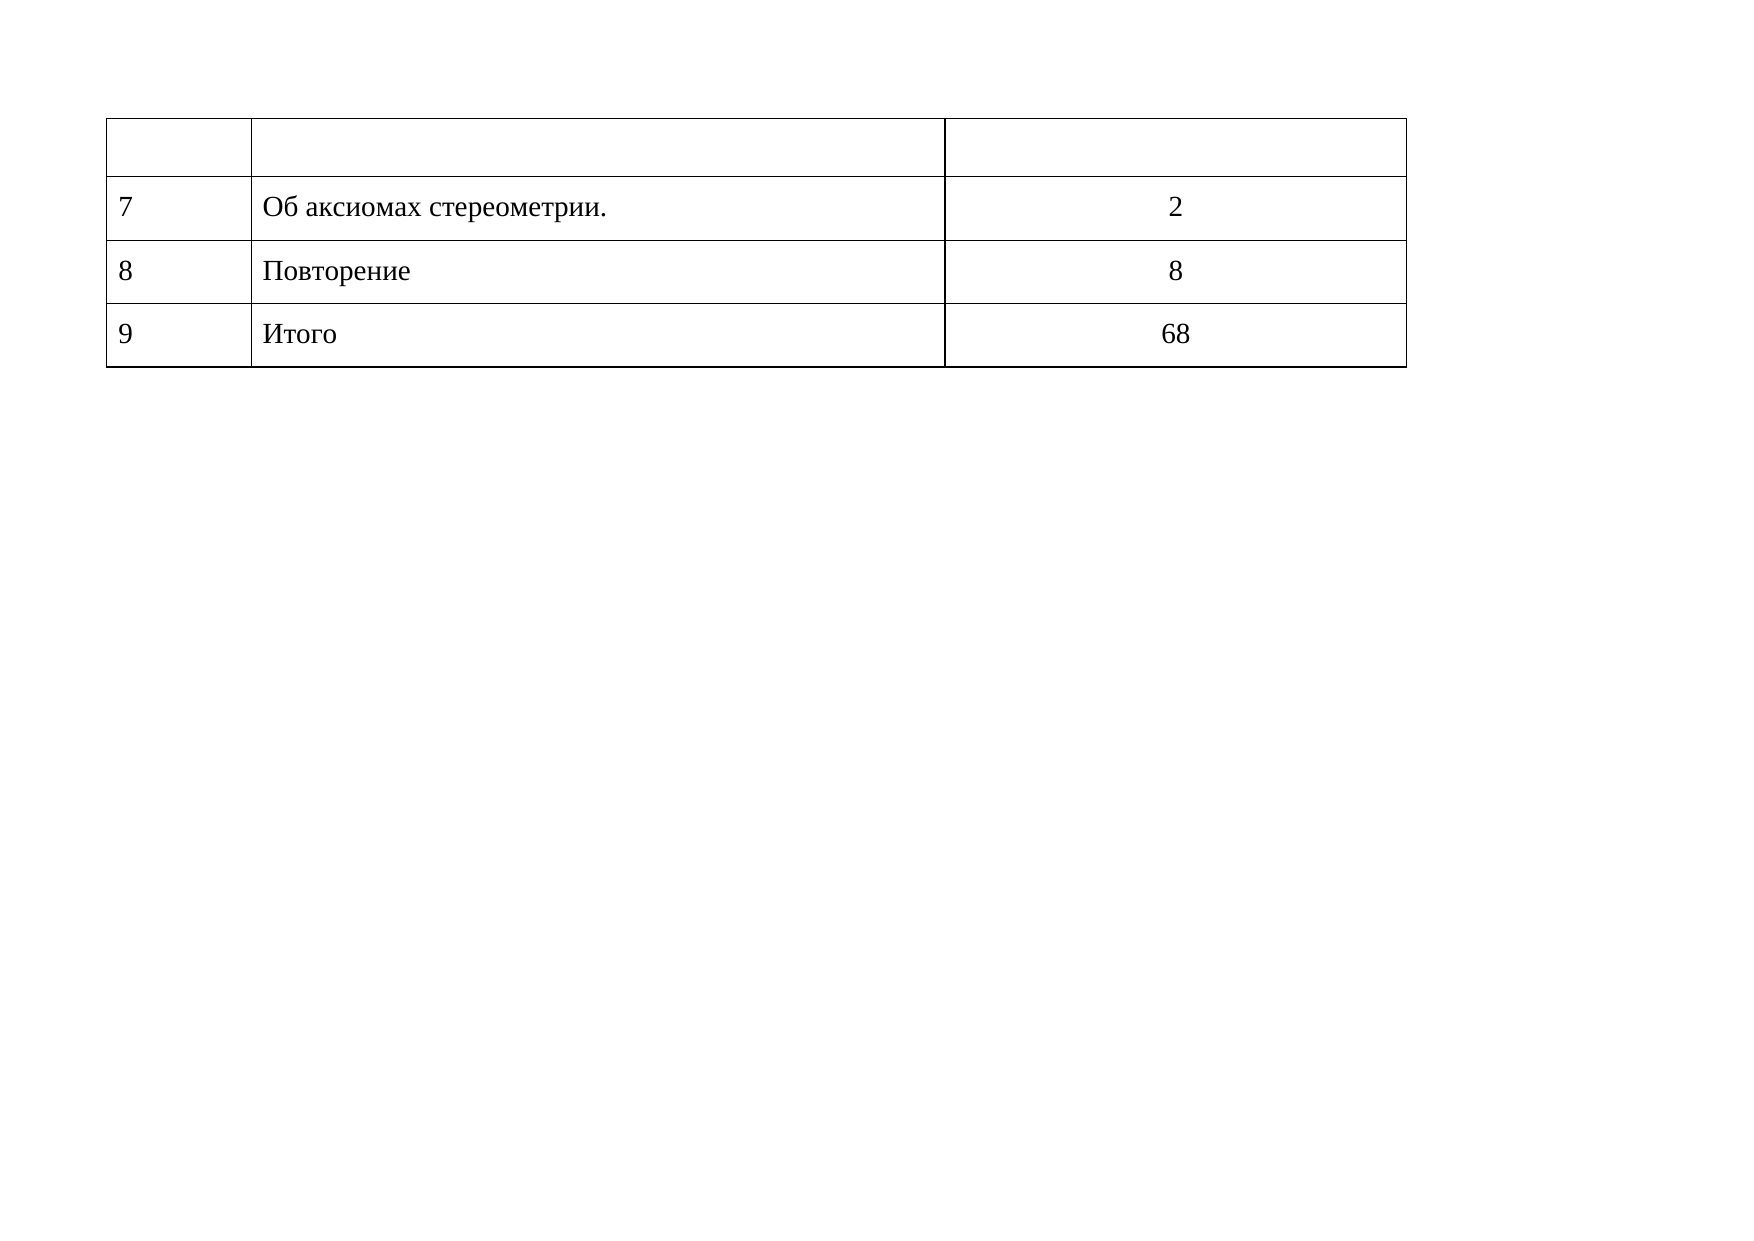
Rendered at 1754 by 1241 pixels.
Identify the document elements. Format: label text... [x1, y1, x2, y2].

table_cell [252, 119, 944, 176]
table_cell 7 [107, 177, 251, 239]
table_cell 9 [107, 304, 251, 366]
table_cell 68 [946, 304, 1406, 366]
table_cell 8 [946, 119, 1406, 176]
table_cell Об аксиомах стереометрии. [252, 177, 944, 239]
table_cell Повторение [252, 241, 944, 303]
table_cell 6 [107, 119, 251, 176]
table_cell 8 [946, 241, 1406, 303]
table_cell Итого [252, 304, 944, 366]
table_cell 8 [107, 241, 251, 303]
table_cell 2 [946, 177, 1406, 239]
